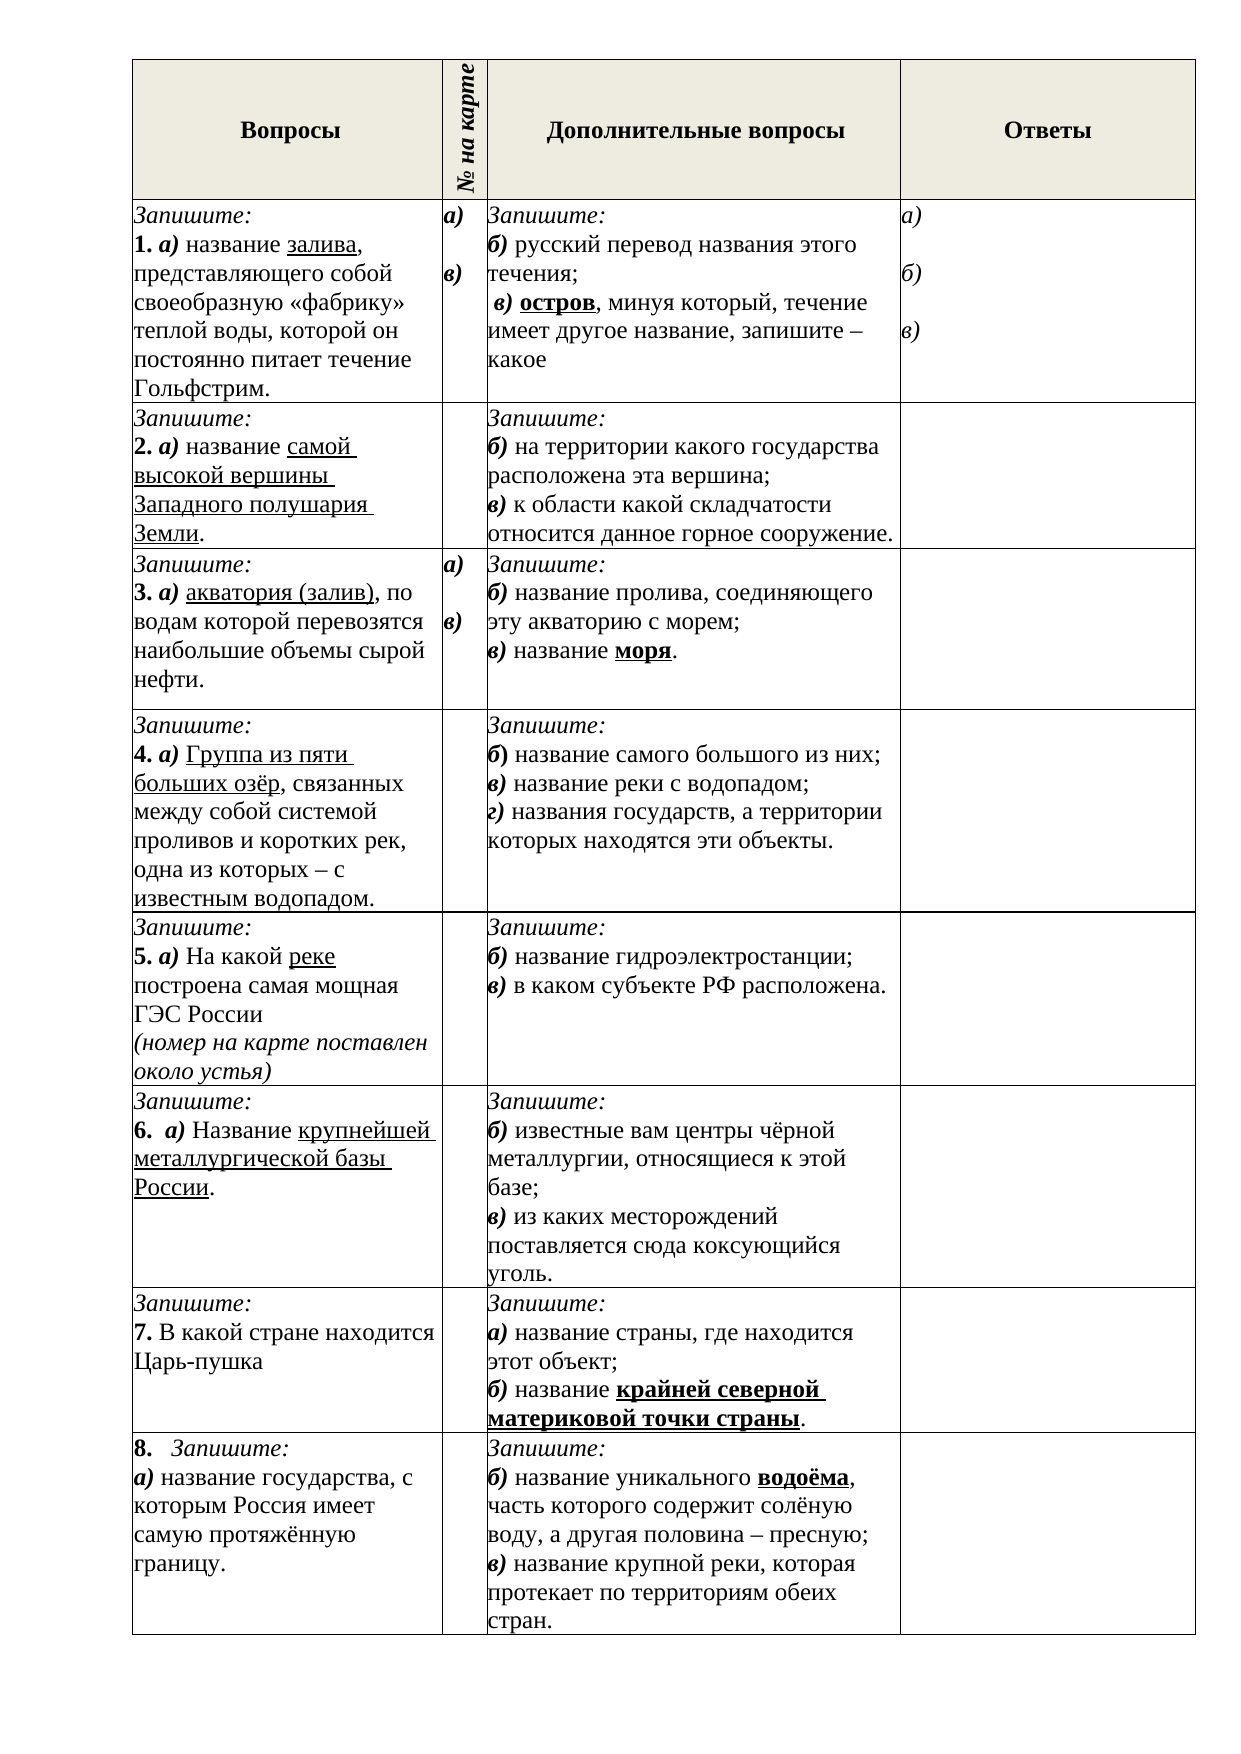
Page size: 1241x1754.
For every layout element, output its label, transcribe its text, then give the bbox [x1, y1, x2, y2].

table_cell [901, 710, 1195, 911]
table_header Вопросы [133, 60, 442, 199]
table_cell [443, 913, 487, 1085]
table_cell [443, 403, 487, 548]
table_cell Запишите: б) название уникального водоёма, часть которого содержит солёную воду, а другая половина – пресную; в) название крупной реки, которая протекает по территориям обеих стран. [488, 1433, 900, 1634]
table_header Дополнительные вопросы [488, 60, 900, 199]
table_cell [901, 403, 1195, 548]
table_cell [443, 1288, 487, 1432]
table_cell а) в) [443, 200, 487, 402]
table_cell Запишите: 7. В какой стране находится Царь-пушка [133, 1288, 442, 1432]
table_cell Запишите: б) название гидроэлектростанции; в) в каком субъекте РФ расположена. [488, 913, 900, 1085]
table_cell [443, 1433, 487, 1634]
table_cell [901, 913, 1195, 1085]
table_cell Запишите: а) название страны, где находится этот объект; б) название крайней северной материковой точки страны. [488, 1288, 900, 1432]
table_cell Запишите: 2. а) название самой высокой вершины Западного полушария Земли. [133, 403, 442, 548]
table_cell Запишите: б) русский перевод названия этого течения; в) остров, минуя который, течение имеет другое название, запишите – какое [488, 200, 900, 402]
table_cell Запишите: б) на территории какого государства расположена эта вершина; в) к области какой складчатости относится данное горное сооружение. [488, 403, 900, 548]
table_cell [901, 549, 1195, 709]
table_cell а) в) [443, 549, 487, 709]
table_cell Запишите: 5. а) На какой реке построена самая мощная ГЭС России (номер на карте поставлен около устья) [133, 913, 442, 1085]
table_header Ответы [901, 60, 1195, 199]
table_cell 8. Запишите: а) название государства, с которым Россия имеет самую протяжённую границу. [133, 1433, 442, 1634]
table_cell Запишите: 4. а) Группа из пяти больших озёр, связанных между собой системой проливов и коротких рек, одна из которых – с известным водопадом. [133, 710, 442, 911]
table_cell Запишите: 1. а) название залива, представляющего собой своеобразную «фабрику» теплой воды, которой он постоянно питает течение Гольфстрим. [133, 200, 442, 402]
table_cell Запишите: 6. а) Название крупнейшей металлургической базы России. [133, 1086, 442, 1287]
table_cell Запишите: б) название самого большого из них; в) название реки с водопадом; г) названия государств, а территории которых находятся эти объекты. [488, 710, 900, 911]
table_cell [443, 710, 487, 911]
table_cell [901, 1086, 1195, 1287]
table_cell Запишите: б) известные вам центры чёрной металлургии, относящиеся к этой базе; в) из каких месторождений поставляется сюда коксующийся уголь. [488, 1086, 900, 1287]
table_cell Запишите: 3. а) акватория (залив), по водам которой перевозятся наибольшие объемы сырой нефти. [133, 549, 442, 709]
table_cell Запишите: б) название пролива, соединяющего эту акваторию с морем; в) название моря. [488, 549, 900, 709]
table_cell [901, 1288, 1195, 1432]
table_cell [443, 1086, 487, 1287]
table_cell а) б) в) [901, 200, 1195, 402]
table_cell [901, 1433, 1195, 1634]
table_header № на карте [443, 60, 487, 199]
